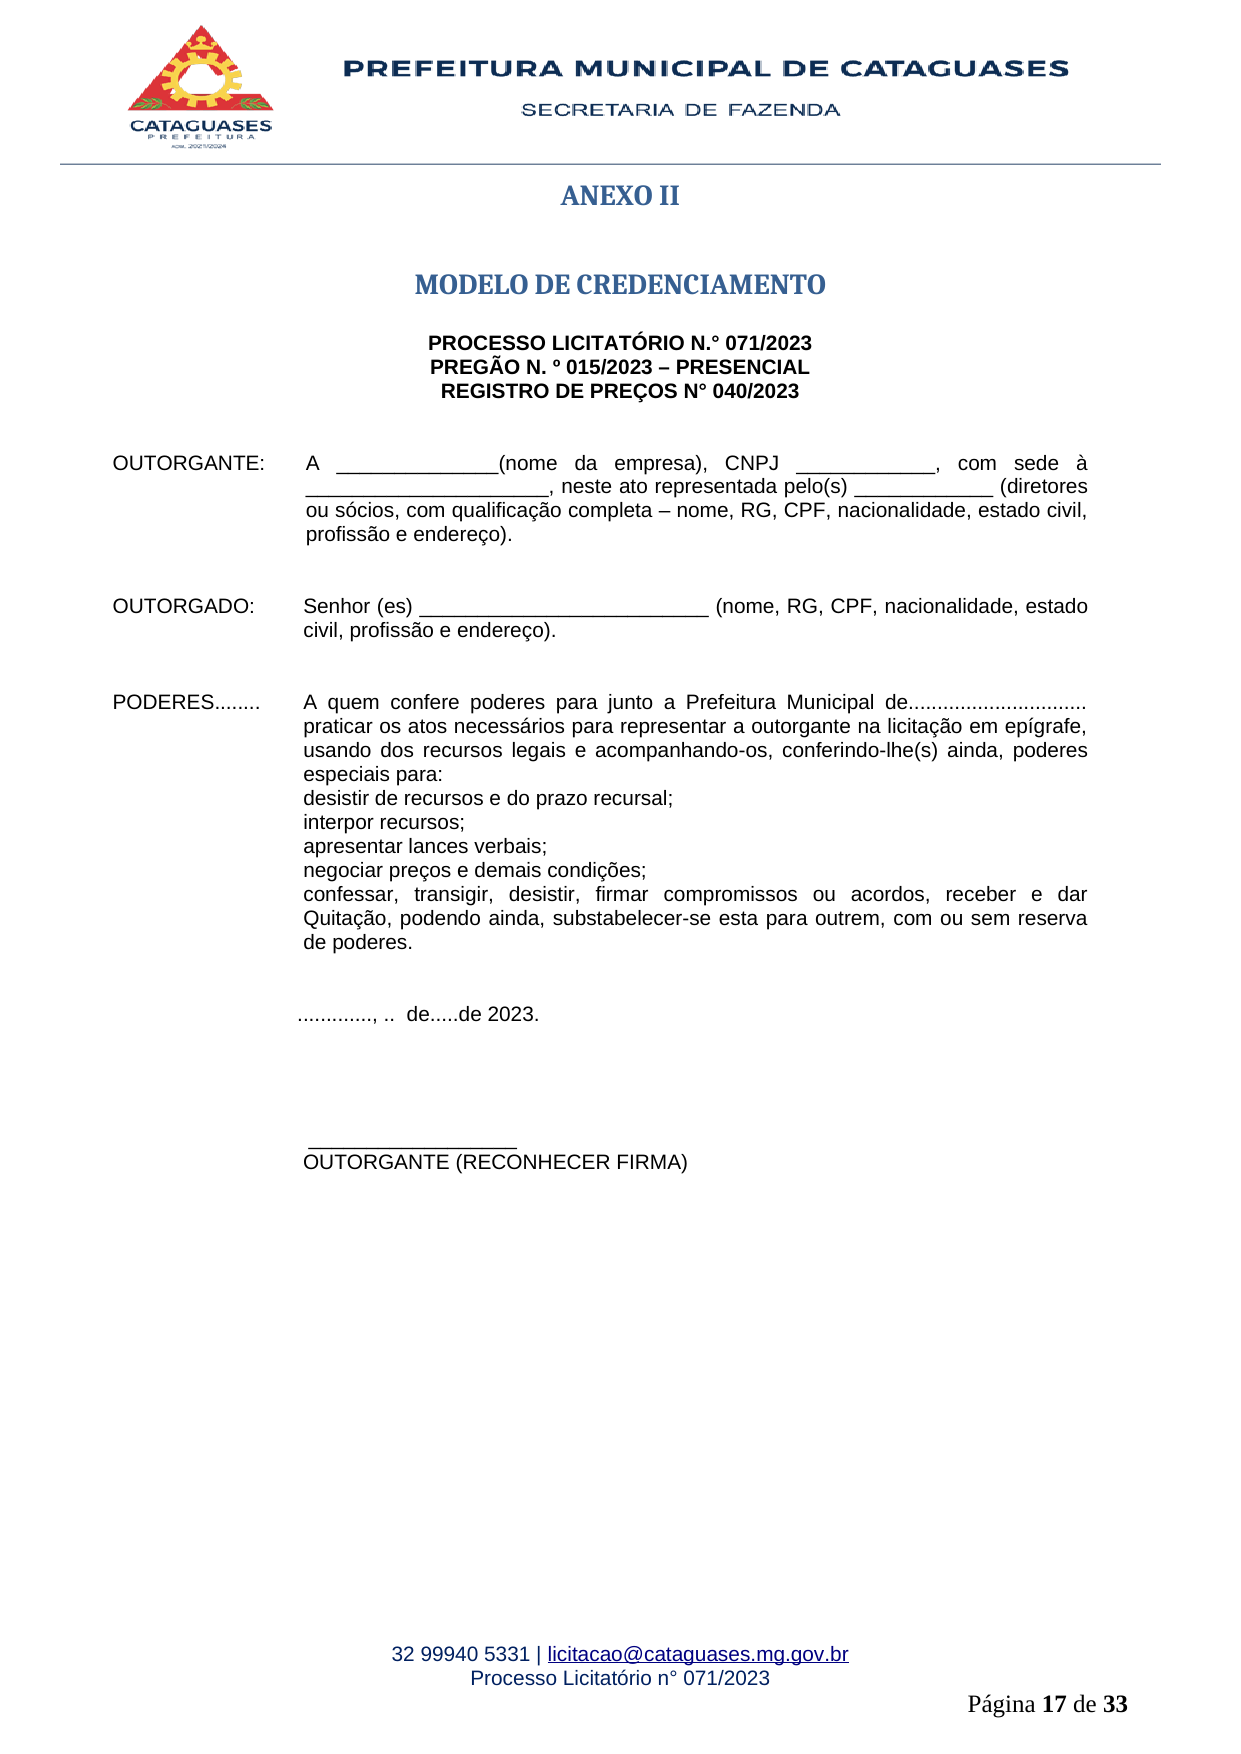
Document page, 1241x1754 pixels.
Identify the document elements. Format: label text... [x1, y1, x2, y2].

subtitle ANEXO II [112, 179, 1128, 213]
table_header PODERES........ [101, 690, 292, 953]
table_header A quem confere poderes para junto a Prefeitura Municipal de............................... praticar os atos necessários para representar a outorgante na licitação em epígrafe, usando dos recursos legais e acompanhando-os, conferindo-lhe(s) ainda, poderes especiais para: desistir de recursos e do prazo recursal; interpor recursos; apresentar lances verbais; negociar preços e demais condições; confessar, transigir, desistir, firmar compromissos ou acordos, receber e dar Quitação, podendo ainda, substabelecer-se esta para outrem, com ou sem reserva de poderes. [292, 690, 1100, 953]
text REGISTRO DE PREÇOS N° 040/2023 [112, 378, 1128, 402]
subtitle MODELO DE CREDENCIAMENTO [112, 268, 1128, 302]
text OUTORGANTE (RECONHECER FIRMA) [112, 1150, 1128, 1174]
table_header A ______________(nome da empresa), CNPJ ____________, com sede à _____________________, neste ato representada pelo(s) ____________ (diretores ou sócios, com qualificação completa – nome, RG, CPF, nacionalidade, estado civil, profissão e endereço). [294, 450, 1100, 546]
text __________________ [112, 1126, 1128, 1150]
text PREGÃO N. º 015/2023 – PRESENCIAL [112, 354, 1128, 378]
text PROCESSO LICITATÓRIO N.° 071/2023 [112, 331, 1128, 354]
picture [60, 7, 1161, 191]
text ............., .. de.....de 2023. [112, 1001, 1128, 1025]
table_header OUTORGADO: [101, 594, 292, 642]
table_header Senhor (es) _________________________ (nome, RG, CPF, nacionalidade, estado civil, profissão e endereço). [292, 594, 1100, 642]
table_header OUTORGANTE: [101, 450, 294, 546]
